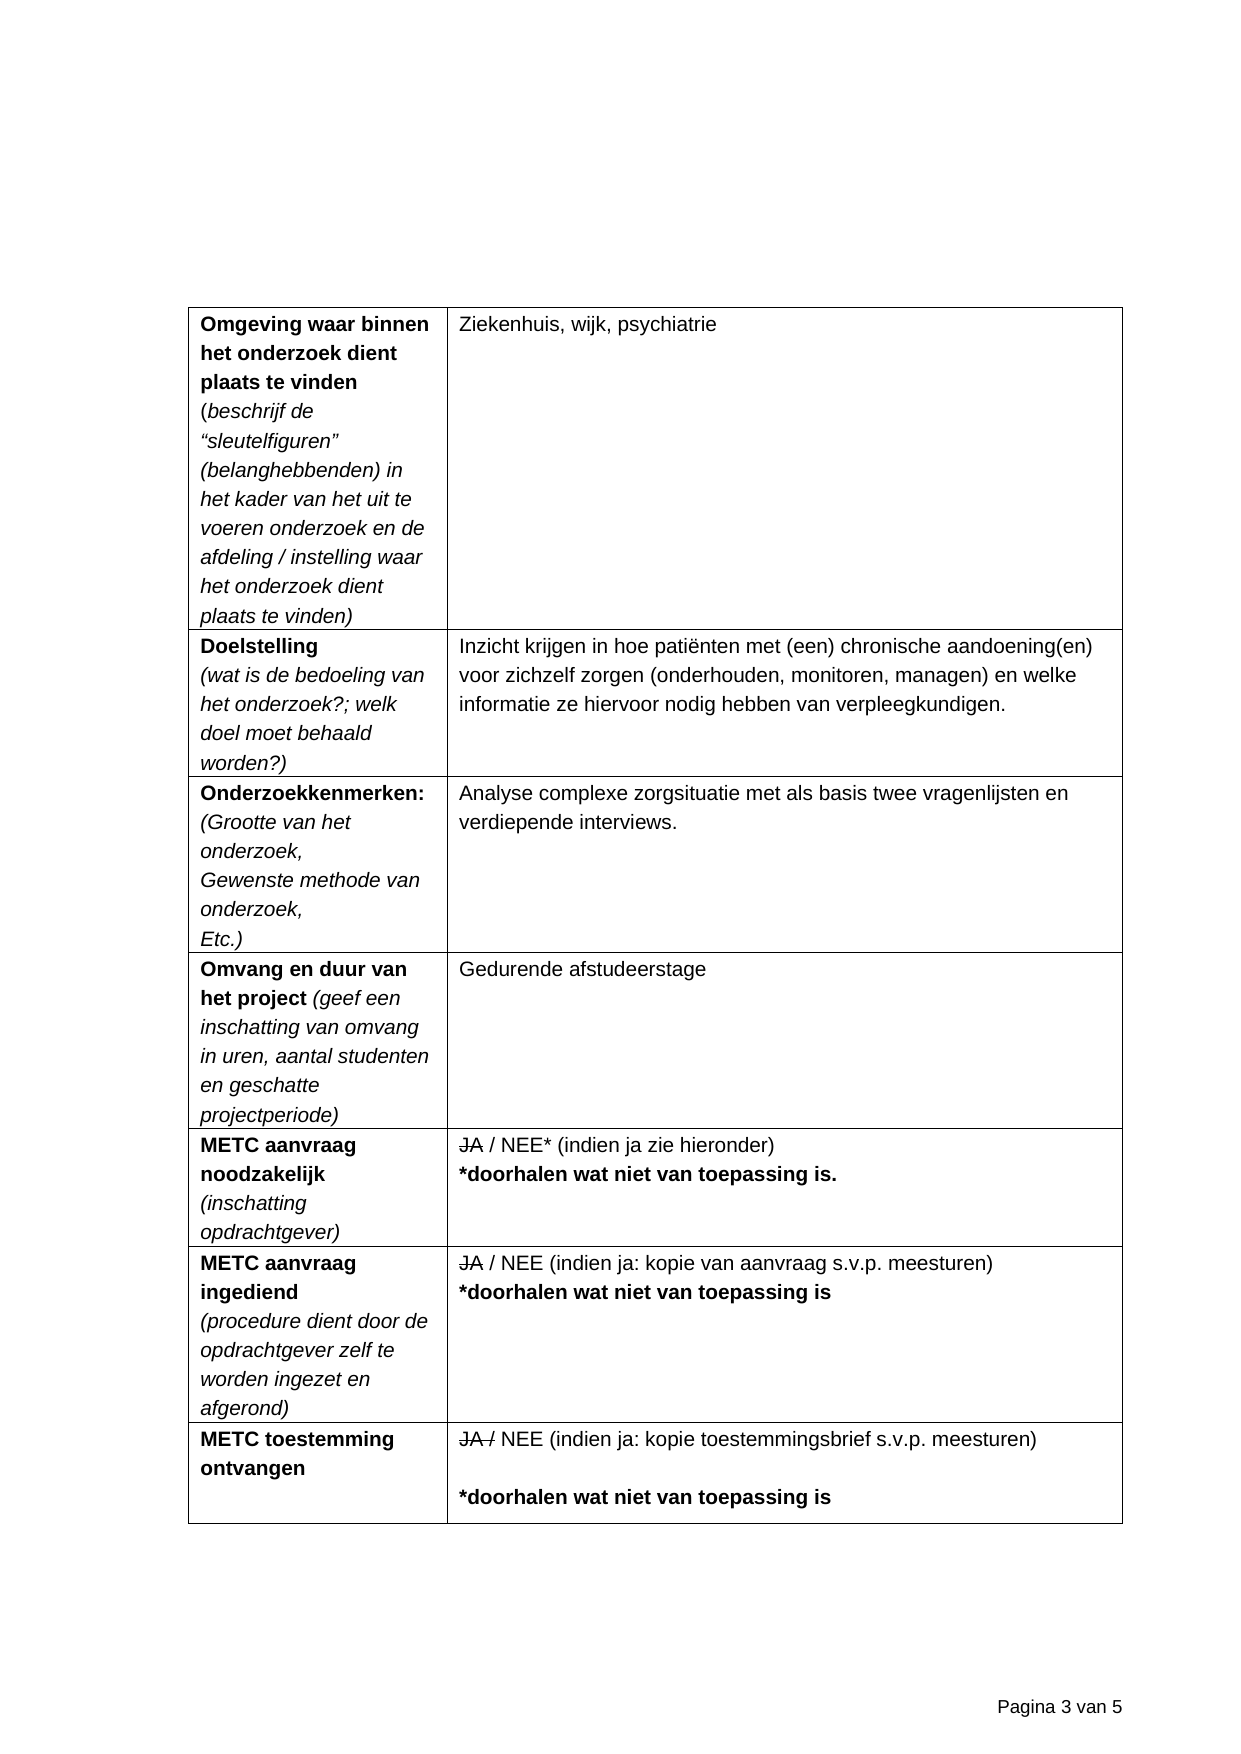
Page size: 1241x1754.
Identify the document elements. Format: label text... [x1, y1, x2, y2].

table_cell Omgeving waar binnen het onderzoek dient plaats te vinden (beschrijf de “sleutelfiguren” (belanghebbenden) in het kader van het uit te voeren onderzoek en de afdeling / instelling waar het onderzoek dient plaats te vinden) [189, 308, 447, 629]
table_cell METC aanvraag ingediend (procedure dient door de opdrachtgever zelf te worden ingezet en afgerond) [189, 1247, 447, 1422]
table_cell Ziekenhuis, wijk, psychiatrie [448, 308, 1122, 629]
table_cell Onderzoekkenmerken: (Grootte van het onderzoek, Gewenste methode van onderzoek, Etc.) [189, 777, 447, 952]
table_cell JA / NEE (indien ja: kopie van aanvraag s.v.p. meesturen) *doorhalen wat niet van toepassing is [448, 1247, 1122, 1422]
table_cell Gedurende afstudeerstage [448, 953, 1122, 1128]
table_cell JA / NEE* (indien ja zie hieronder) *doorhalen wat niet van toepassing is. [448, 1129, 1122, 1246]
table_cell Analyse complexe zorgsituatie met als basis twee vragenlijsten en verdiepende interviews. [448, 777, 1122, 952]
table_cell METC toestemming ontvangen [189, 1423, 447, 1523]
table_cell JA / NEE (indien ja: kopie toestemmingsbrief s.v.p. meesturen) *doorhalen wat niet van toepassing is [448, 1423, 1122, 1523]
table_cell Omvang en duur van het project (geef een inschatting van omvang in uren, aantal studenten en geschatte projectperiode) [189, 953, 447, 1128]
table_cell Inzicht krijgen in hoe patiënten met (een) chronische aandoening(en) voor zichzelf zorgen (onderhouden, monitoren, managen) en welke informatie ze hiervoor nodig hebben van verpleegkundigen. [448, 630, 1122, 776]
table_cell METC aanvraag noodzakelijk (inschatting opdrachtgever) [189, 1129, 447, 1246]
table_cell Doelstelling (wat is de bedoeling van het onderzoek?; welk doel moet behaald worden?) [189, 630, 447, 776]
